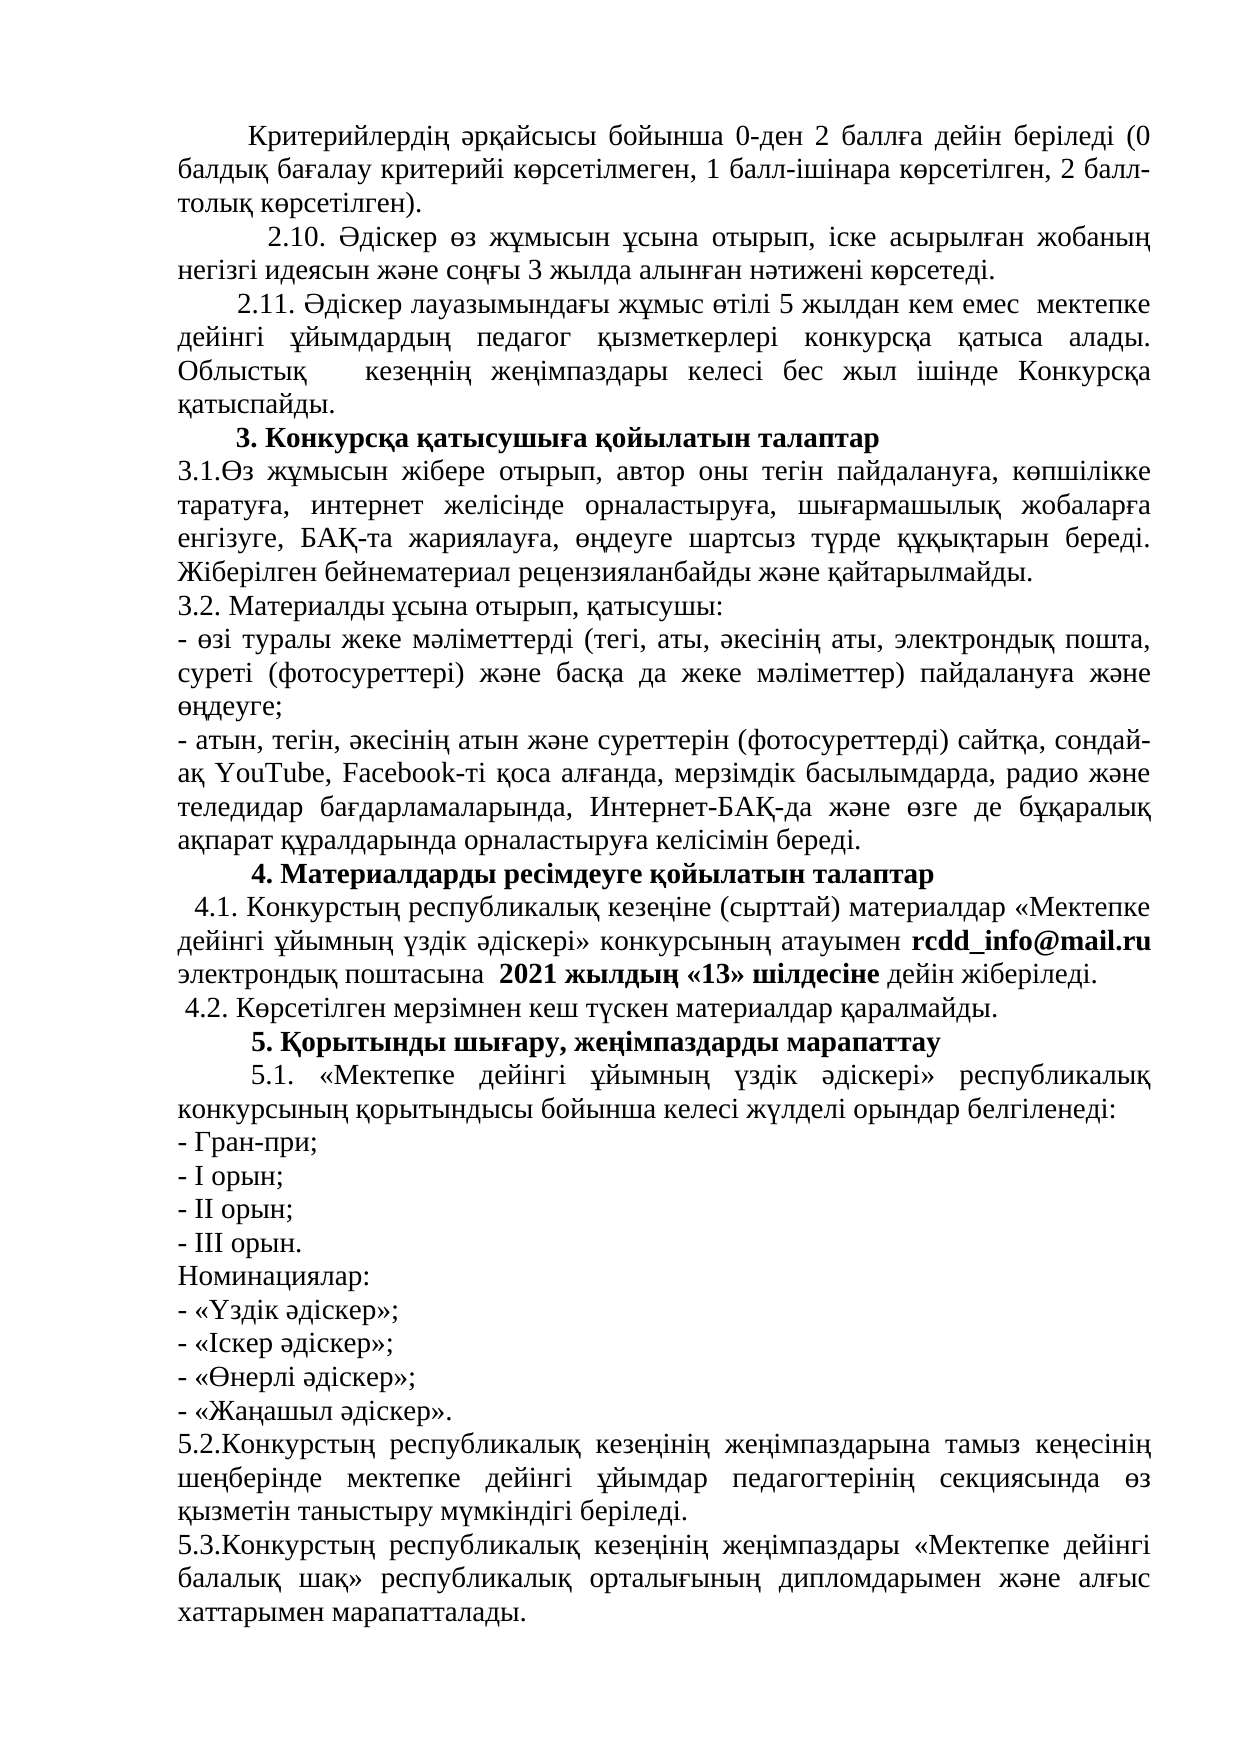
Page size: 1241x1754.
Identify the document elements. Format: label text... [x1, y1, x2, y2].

text - атын, тегін, әкесінің атын және суреттерін (фотосуреттерді) сайтқа, сондай-ақ YouTube, Facebook-ті қоса алғанда, мерзімдік басылымдарда, радио және теледидар бағдарламаларында, Интернет-БАҚ-да және өзге де бұқаралық ақпарат құралдарында орналастыруға келісімін береді. [177, 722, 1152, 856]
text 2.11. Әдіскер лауазымындағы жұмыс өтілі 5 жылдан кем емес мектепке дейінгі ұйымдардың педагог қызметкерлері конкурсқа қатыса алады. Облыстық кезеңнің жеңімпаздары келесі бес жыл ішінде Конкурсқа қатыспайды. [177, 286, 1152, 420]
text - «Жаңашыл әдіскер». [177, 1393, 1152, 1426]
text - ІІ орын; [177, 1191, 1152, 1225]
text - «Үздік әдіскер»; [177, 1292, 1152, 1326]
text 5.2.Конкурстың республикалық кезеңінің жеңімпаздарына тамыз кеңесінің шеңберінде мектепке дейінгі ұйымдар педагогтерінің секциясында өз қызметін таныстыру мүмкіндігі беріледі. [177, 1426, 1152, 1527]
text - І орын; [177, 1158, 1152, 1191]
text 4.2. Көрсетілген мерзімнен кеш түскен материалдар қаралмайды. [177, 990, 1152, 1024]
text 5. Қорытынды шығару, жеңімпаздарды марапаттау [177, 1024, 1152, 1057]
text - өзі туралы жеке мәліметтерді (тегі, аты, әкесінің аты, электрондық пошта, суреті (фотосуреттері) және басқа да жеке мәліметтер) пайдалануға және өңдеуге; [177, 621, 1152, 722]
text 2.10. Әдіскер өз жұмысын ұсына отырып, іске асырылған жобаның негізгі идеясын және соңғы 3 жылда алынған нәтижені көрсетеді. [177, 219, 1152, 286]
text - «Іскер әдіскер»; [177, 1326, 1152, 1359]
text Номинациялар: [177, 1258, 1152, 1292]
text 3.2. Материалды ұсына отырып, қатысушы: [177, 588, 1152, 621]
text - «Өнерлі әдіскер»; [177, 1359, 1152, 1393]
text 4. Материалдарды ресімдеуге қойылатын талаптар [177, 856, 1152, 889]
text Критерийлердің әрқайсысы бойынша 0-ден 2 баллға дейін беріледі (0 балдық бағалау критерийі көрсетілмеген, 1 балл-ішінара көрсетілген, 2 балл-толық көрсетілген). [177, 118, 1152, 219]
text 5.3.Конкурстың республикалық кезеңінің жеңімпаздары «Мектепке дейінгі балалық шақ» республикалық орталығының дипломдарымен және алғыс хаттарымен марапатталады. [177, 1527, 1152, 1627]
text 3.1.Өз жұмысын жібере отырып, автор оны тегін пайдалануға, көпшілікке таратуға, интернет желісінде орналастыруға, шығармашылық жобаларға енгізуге, БАҚ-та жариялауға, өңдеуге шартсыз түрде құқықтарын береді. Жіберілген бейнематериал рецензияланбайды және қайтарылмайды. [177, 453, 1152, 588]
text 5.1. «Мектепке дейінгі ұйымның үздік әдіскері» республикалық конкурсының қорытындысы бойынша келесі жүлделі орындар белгіленеді: [177, 1057, 1152, 1124]
text - ІІІ орын. [177, 1225, 1152, 1258]
text 3. Конкурсқа қатысушыға қойылатын талаптар [177, 420, 1152, 453]
text 4.1. Конкурстың республикалық кезеңіне (сырттай) материалдар «Мектепке дейінгі ұйымның үздік әдіскері» конкурсының атауымен rcdd_info@mail.ru электрондық поштасына 2021 жылдың «13» шілдесіне дейін жіберіледі. [177, 889, 1152, 990]
text - Гран-при; [177, 1124, 1152, 1158]
